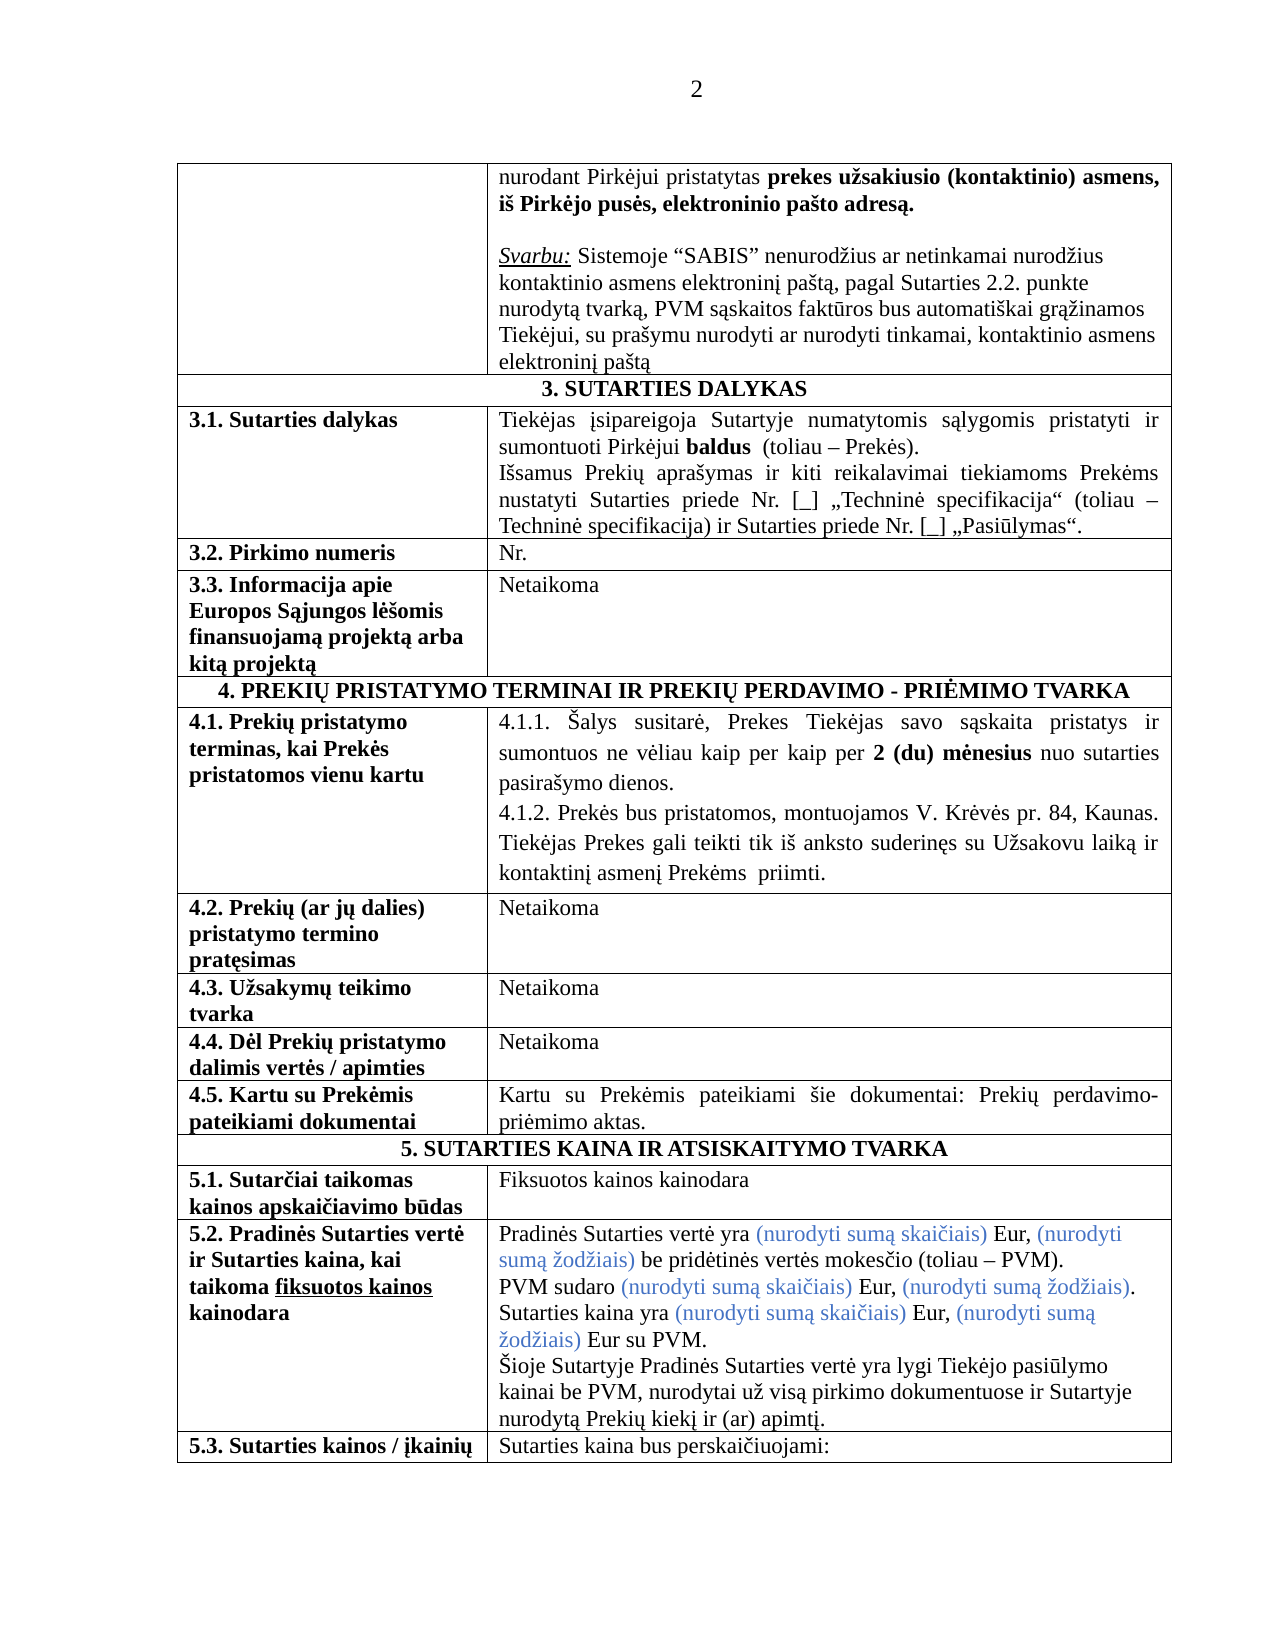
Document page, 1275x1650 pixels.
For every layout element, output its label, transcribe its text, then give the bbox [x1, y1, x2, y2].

table_cell 5.1. Sutarčiai taikomas kainos apskaičiavimo būdas [178, 1166, 487, 1219]
table_cell Netaikoma [488, 894, 1171, 973]
table_cell 4. PREKIŲ PRISTATYMO TERMINAI IR PREKIŲ PERDAVIMO - PRIĖMIMO TVARKA [178, 677, 1171, 707]
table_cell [488, 1432, 1171, 1462]
table_cell 5. SUTARTIES KAINA IR ATSISKAITYMO TVARKA [178, 1135, 1171, 1165]
table_cell 3. SUTARTIES DALYKAS [178, 375, 1171, 406]
table_cell 3.3. Informacija apie Europos Sąjungos lėšomis finansuojamą projektą arba kitą projektą [178, 571, 487, 676]
table_cell Pradinės Sutarties vertė yra (nurodyti sumą skaičiais) Eur, (nurodyti sumą žodžiais) be pridėtinės vertės mokesčio (toliau – PVM). PVM sudaro (nurodyti sumą skaičiais) Eur, (nurodyti sumą žodžiais). Sutarties kaina yra (nurodyti sumą skaičiais) Eur, (nurodyti sumą žodžiais) Eur su PVM. Šioje Sutartyje Pradinės Sutarties vertė yra lygi Tiekėjo pasiūlymo kainai be PVM, nurodytai už visą pirkimo dokumentuose ir Sutartyje nurodytą Prekių kiekį ir (ar) apimtį. [488, 1220, 1171, 1431]
table_cell 3.1. Sutarties dalykas [178, 407, 487, 538]
table_cell Nr. [488, 539, 1171, 569]
table_cell 4.2. Prekių (ar jų dalies) pristatymo termino pratęsimas [178, 894, 487, 973]
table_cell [488, 164, 1171, 374]
table_cell 4.5. Kartu su Prekėmis pateikiami dokumentai [178, 1081, 487, 1134]
table_cell Netaikoma [488, 974, 1171, 1027]
table_cell 4.4. Dėl Prekių pristatymo dalimis vertės / apimties [178, 1028, 487, 1080]
table_cell 3.2. Pirkimo numeris [178, 539, 487, 569]
table_cell Fiksuotos kainos kainodara [488, 1166, 1171, 1219]
table_cell Netaikoma [488, 1028, 1171, 1080]
table_cell 4.1.1. Šalys susitarė, Prekes Tiekėjas savo sąskaita pristatys ir sumontuos ne vėliau kaip per kaip per 2 (du) mėnesius nuo sutarties pasirašymo dienos. 4.1.2. Prekės bus pristatomos, montuojamos V. Krėvės pr. 84, Kaunas. Tiekėjas Prekes gali teikti tik iš anksto suderinęs su Užsakovu laiką ir kontaktinį asmenį Prekėms priimti. [488, 708, 1171, 893]
table_cell Kartu su Prekėmis pateikiami šie dokumentai: Prekių perdavimo-priėmimo aktas. [488, 1081, 1171, 1134]
table_cell 4.3. Užsakymų teikimo tvarka [178, 974, 487, 1027]
table_cell Tiekėjas įsipareigoja Sutartyje numatytomis sąlygomis pristatyti ir sumontuoti Pirkėjui baldus (toliau – Prekės). Išsamus Prekių aprašymas ir kiti reikalavimai tiekiamoms Prekėms nustatyti Sutarties priede Nr. [_] „Techninė specifikacija“ (toliau – Techninė specifikacija) ir Sutarties priede Nr. [_] „Pasiūlymas“. [488, 407, 1171, 538]
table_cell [178, 1432, 487, 1462]
table_cell 5.2. Pradinės Sutarties vertė ir Sutarties kaina, kai taikoma fiksuotos kainos kainodara [178, 1220, 487, 1431]
table_cell Netaikoma [488, 571, 1171, 676]
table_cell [178, 164, 487, 374]
table_cell 4.1. Prekių pristatymo terminas, kai Prekės pristatomos vienu kartu [178, 708, 487, 893]
